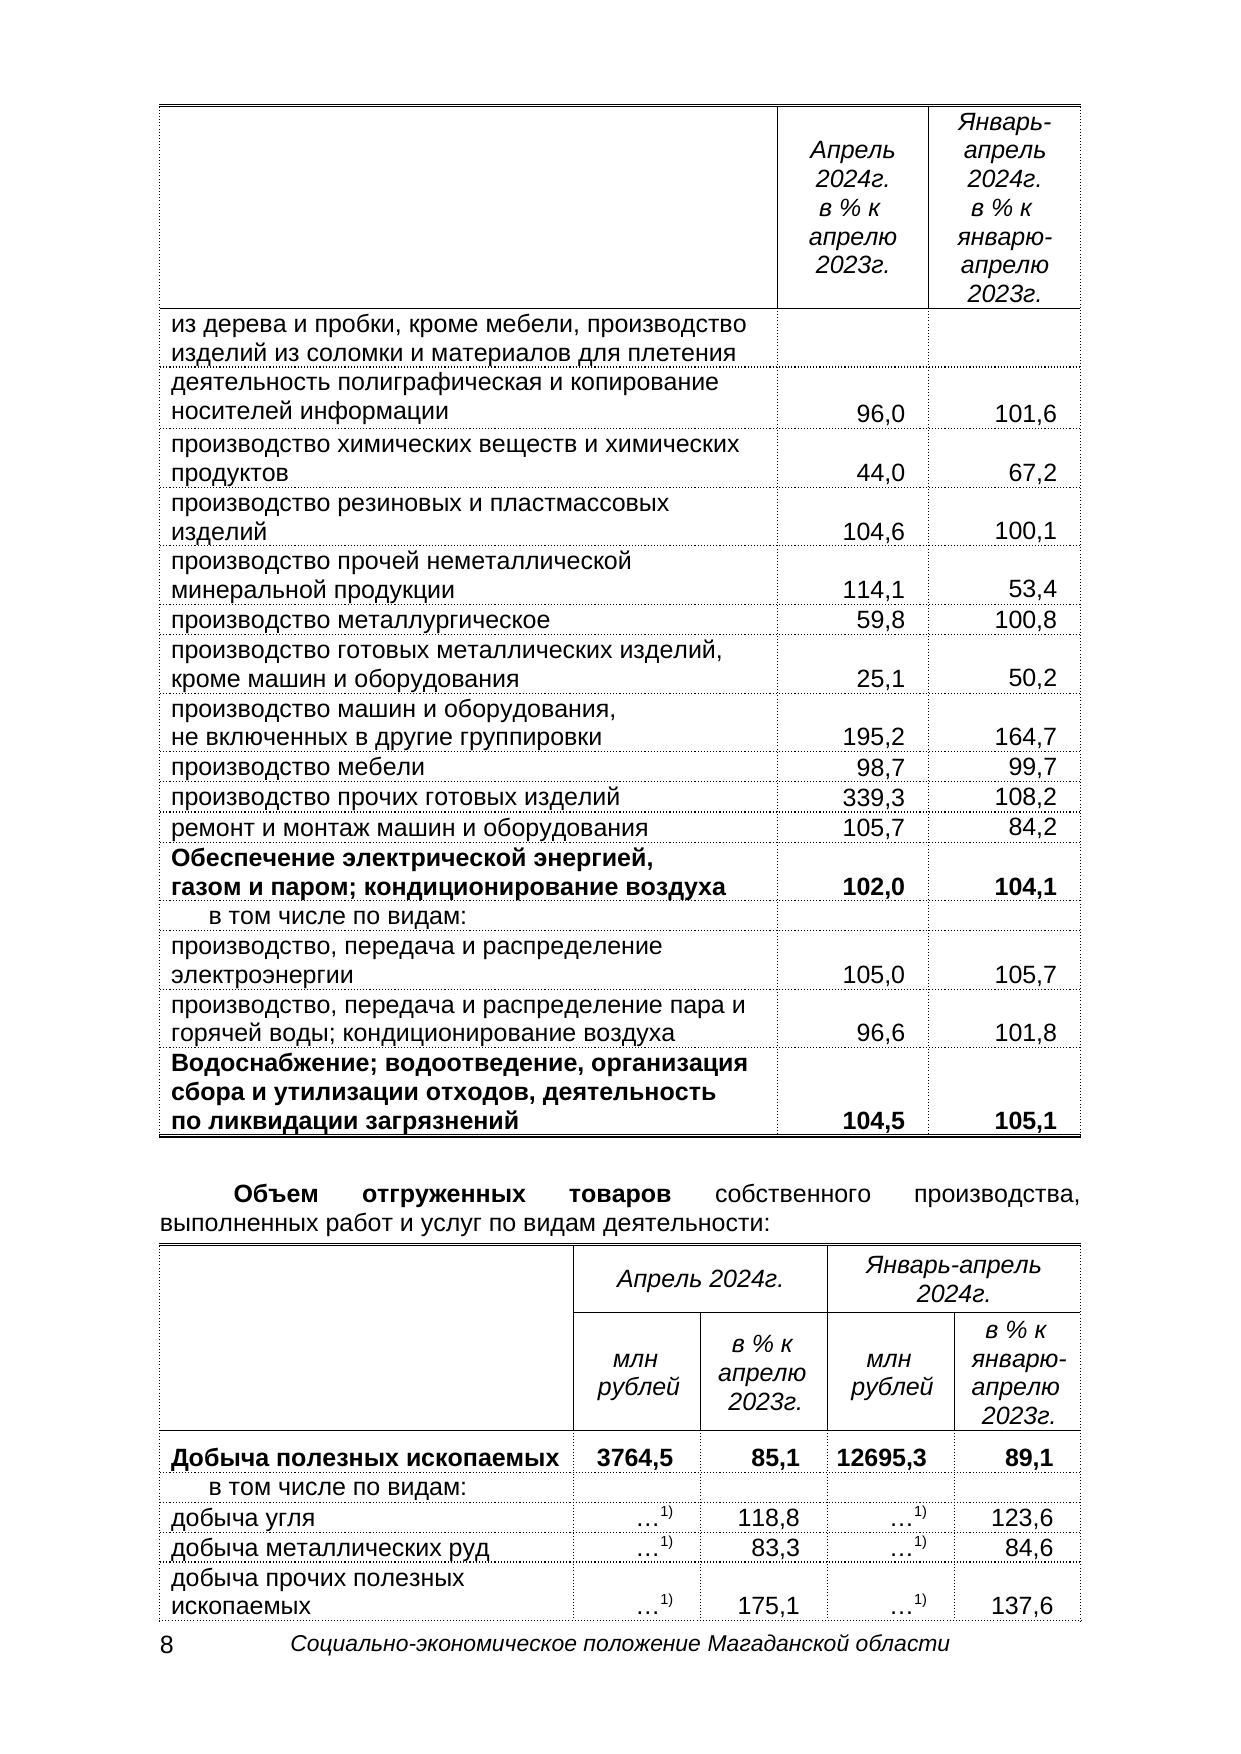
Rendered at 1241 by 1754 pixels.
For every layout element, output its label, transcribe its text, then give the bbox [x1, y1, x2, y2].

table_cell 114,1 [777, 545, 929, 604]
table_cell 105,7 [777, 811, 929, 842]
table_cell 175,1 [700, 1561, 827, 1620]
table_cell 84,6 [954, 1532, 1081, 1561]
table_cell 84,2 [929, 811, 1081, 842]
table_header Январь-апрель 2024г. в % к январю-апрелю 2023г. [929, 107, 1081, 308]
table_cell [954, 1472, 1081, 1502]
table_cell 104,5 [777, 1047, 929, 1134]
table_cell 1,3 [777, 309, 929, 366]
table_header Апрель 2024г. [574, 1246, 827, 1312]
table_cell 25,1 [777, 634, 929, 692]
table_cell производство, передача и распределение электроэнергии [160, 930, 777, 988]
table_cell производство металлургическое [160, 604, 777, 634]
table_cell добыча металлических руд [160, 1532, 574, 1561]
table_cell 100,1 [929, 487, 1081, 545]
table_cell 44,0 [777, 428, 929, 487]
table_cell 164,7 [929, 693, 1081, 751]
table_cell 100,8 [929, 604, 1081, 634]
table_cell 89,1 [954, 1431, 1081, 1472]
table_cell [574, 1472, 700, 1502]
table_cell производство машин и оборудования, не включенных в другие группировки [160, 693, 777, 751]
table_cell в % к апрелю 2023г. [701, 1313, 827, 1430]
table_cell производство резиновых и пластмассовых изделий [160, 487, 777, 545]
table_header Январь-апрель 2024г. [828, 1246, 1081, 1312]
table_cell …1) [827, 1561, 954, 1620]
table_cell …1) [574, 1502, 700, 1532]
table_cell 37,2 [929, 308, 1081, 366]
table_cell 98,7 [777, 751, 929, 781]
table_cell добыча прочих полезных ископаемых [160, 1561, 574, 1620]
table_cell Водоснабжение; водоотведение, организация сбора и утилизации отходов, деятельность по ликвидации загрязнений [160, 1047, 777, 1134]
table_cell 339,3 [777, 781, 929, 811]
table_cell производство мебели [160, 751, 777, 781]
table_cell …1) [574, 1532, 700, 1561]
table_cell [700, 1472, 827, 1502]
table_cell …1) [827, 1502, 954, 1532]
table_cell Обеспечение электрической энергией, газом и паром; кондиционирование воздуха [160, 842, 777, 900]
table_cell 118,8 [700, 1502, 827, 1532]
table_cell производство химических веществ и химических продуктов [160, 428, 777, 487]
table_cell в том числе по видам: [160, 900, 777, 930]
table_cell 101,8 [929, 989, 1081, 1047]
table_cell [827, 1472, 954, 1502]
table_cell 96,6 [777, 989, 929, 1047]
table_cell 85,1 [700, 1431, 827, 1472]
table_cell 53,4 [929, 545, 1081, 604]
table_cell ремонт и монтаж машин и оборудования [160, 811, 777, 842]
text Объем отгруженных товаров собственного производства, выполненных работ и услуг по видам деятельности: [159, 1179, 1081, 1236]
table_cell 105,7 [929, 930, 1081, 988]
table_cell Добыча полезных ископаемых [160, 1431, 574, 1472]
table_cell 104,1 [929, 842, 1081, 900]
table_cell млн рублей [828, 1313, 954, 1430]
table_cell 96,0 [777, 366, 929, 428]
table_cell 3764,5 [574, 1431, 700, 1472]
table_cell производство прочих готовых изделий [160, 781, 777, 811]
table_cell в том числе по видам: [160, 1472, 574, 1502]
table_cell 101,6 [929, 366, 1081, 428]
table_cell 99,7 [929, 751, 1081, 781]
table_cell добыча угля [160, 1502, 574, 1532]
table_cell деятельность полиграфическая и копирование носителей информации [160, 366, 777, 428]
table_cell 59,8 [777, 604, 929, 634]
table_cell 102,0 [777, 842, 929, 900]
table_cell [160, 309, 777, 366]
table_header [160, 107, 777, 308]
table_header [160, 1246, 573, 1430]
table_cell [929, 900, 1081, 930]
table_cell 50,2 [929, 634, 1081, 692]
table_cell млн рублей [574, 1313, 700, 1430]
table_cell производство готовых металлических изделий, кроме машин и оборудования [160, 634, 777, 692]
table_cell 105,1 [929, 1047, 1081, 1134]
table_header Апрель 2024г. в % к апрелю 2023г. [778, 107, 928, 308]
table_cell [777, 900, 929, 930]
table_cell 12695,3 [827, 1431, 954, 1472]
table_cell 67,2 [929, 428, 1081, 487]
table_cell …1) [574, 1561, 700, 1620]
table_cell 195,2 [777, 693, 929, 751]
table_cell производство, передача и распределение пара и горячей воды; кондиционирование воздуха [160, 989, 777, 1047]
table_cell 123,6 [954, 1502, 1081, 1532]
table_cell производство прочей неметаллической минеральной продукции [160, 545, 777, 604]
table_cell 104,6 [777, 487, 929, 545]
table_cell …1) [827, 1532, 954, 1561]
table_cell 105,0 [777, 930, 929, 988]
table_cell 108,2 [929, 781, 1081, 811]
table_cell 83,3 [700, 1532, 827, 1561]
table_cell 137,6 [954, 1561, 1081, 1620]
table_cell в % к январю-апрелю 2023г. [955, 1312, 1081, 1430]
